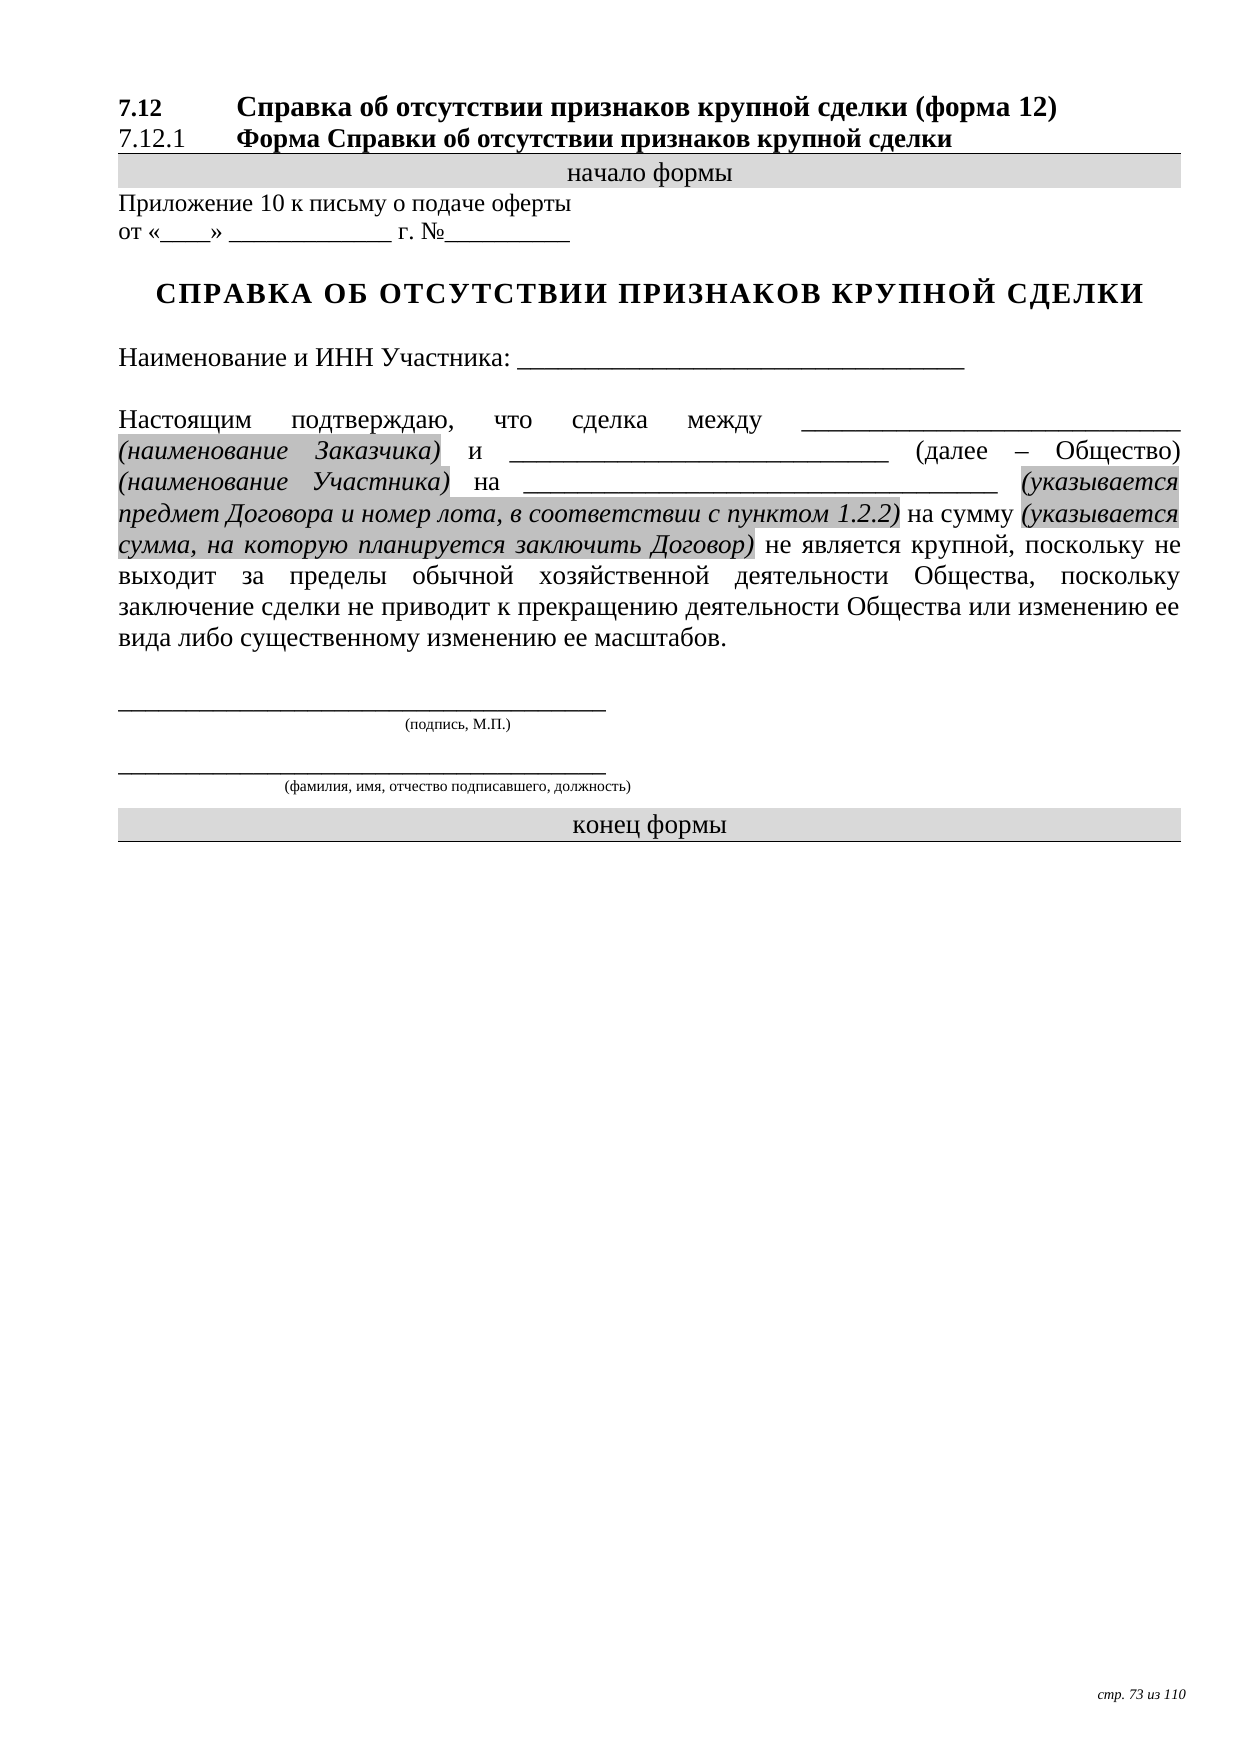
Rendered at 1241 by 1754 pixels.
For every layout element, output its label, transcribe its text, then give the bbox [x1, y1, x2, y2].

text Справка об отсутствии признаков крупной сделки [118, 276, 1181, 310]
text Приложение 10 к письму о подаче оферты от «____» _____________ г. №__________ [118, 188, 1181, 245]
text ____________________________________ [118, 683, 1181, 715]
text Наименование и ИНН Участника: _________________________________ [118, 341, 1181, 372]
list Форма Справки об отсутствии признаков крупной сделки [118, 122, 1181, 153]
text (фамилия, имя, отчество подписавшего, должность) [118, 777, 797, 808]
text Настоящим подтверждаю, что сделка между ____________________________ (наименование Заказчика) и ____________________________ (далее – Общество) (наименование Участника) на ___________________________________ (указывается предмет Договора и номер лота, в соответствии с пунктом 1.2.2) на сумму (указывается сумма, на которую планируется заключить Договор) не является крупной, поскольку не выходит за пределы обычной хозяйственной деятельности Общества, поскольку заключение сделки не приводит к прекращению деятельности Общества или изменению ее вида либо существенному изменению ее масштабов. [118, 403, 1181, 652]
text ____________________________________ [118, 746, 1181, 777]
text (подпись, М.П.) [118, 715, 797, 746]
text конец формы [118, 808, 1181, 841]
subtitle Справка об отсутствии признаков крупной сделки (форма 12) [118, 89, 1181, 122]
text начало формы [118, 154, 1181, 188]
